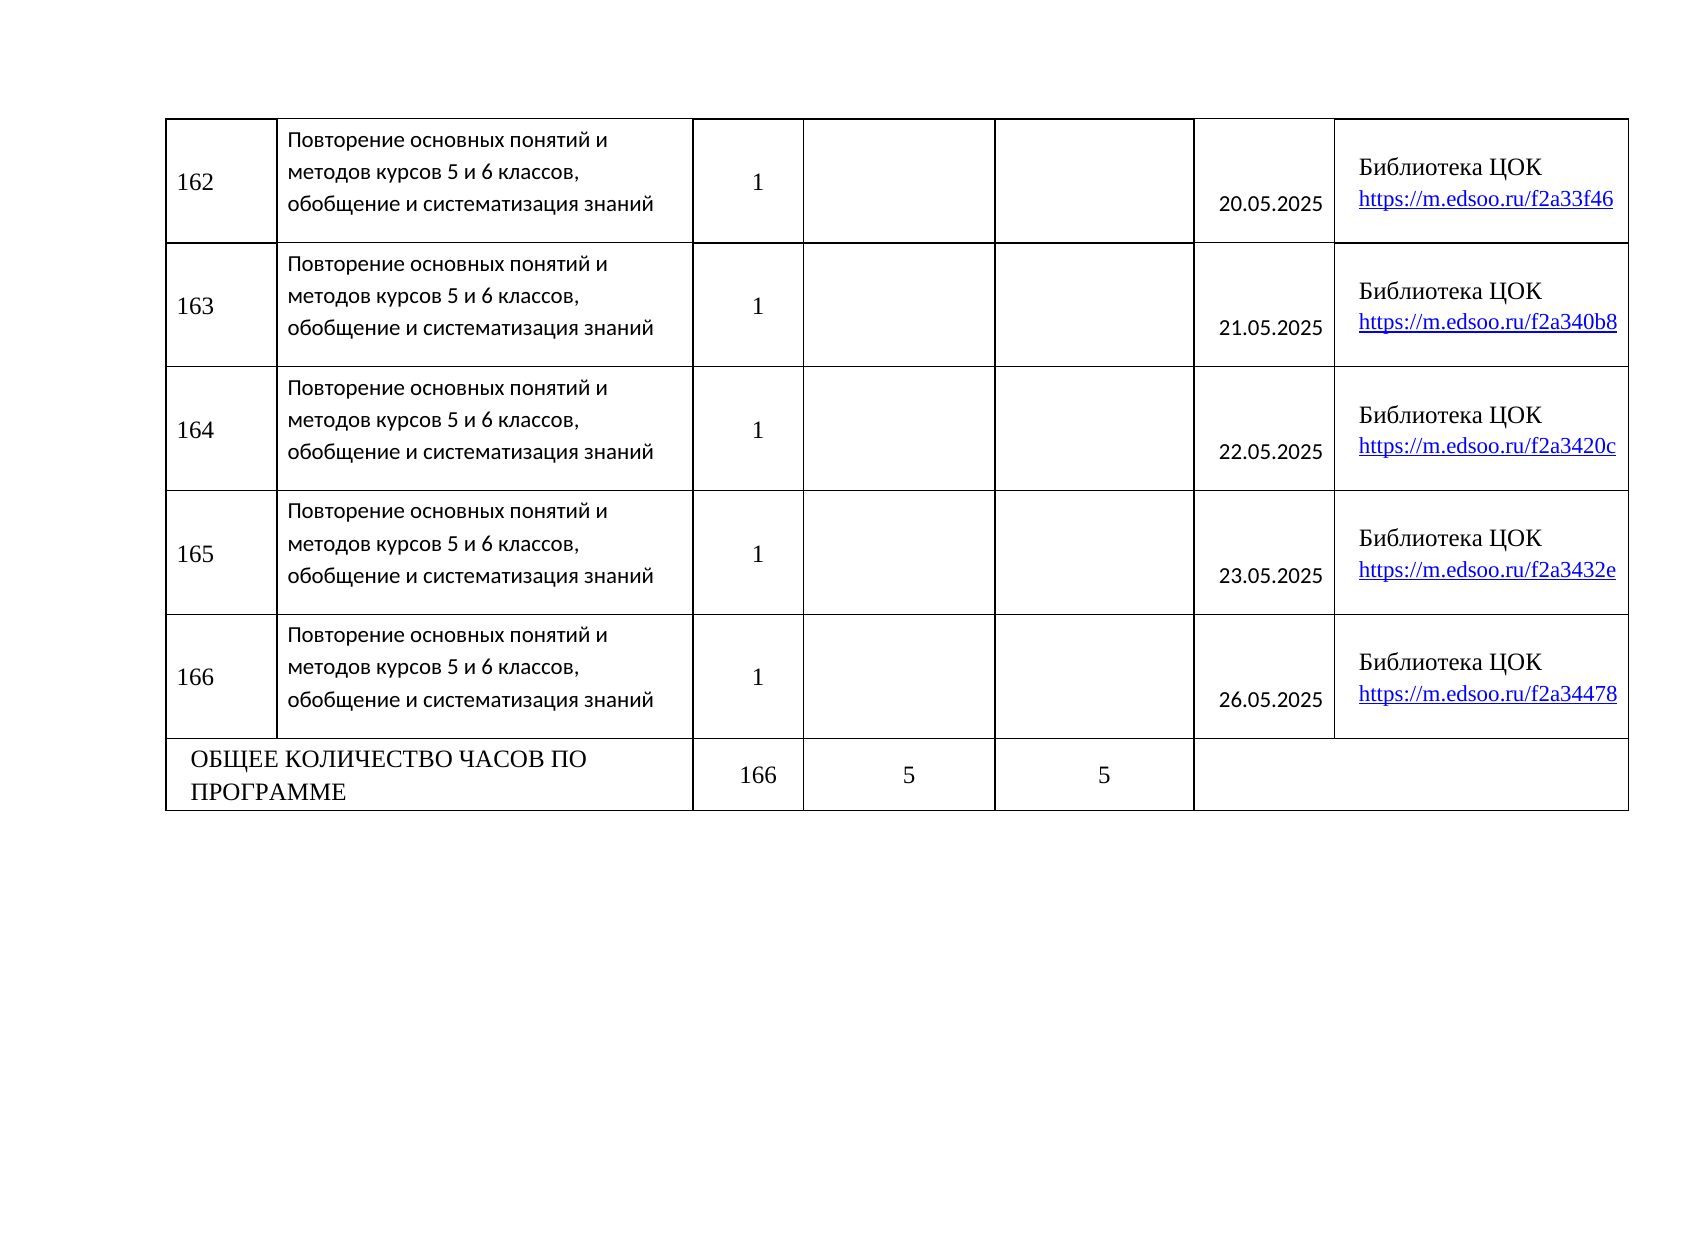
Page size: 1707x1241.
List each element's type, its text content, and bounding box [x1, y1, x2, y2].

table_cell ОБЩЕЕ КОЛИЧЕСТВО ЧАСОВ ПО ПРОГРАММЕ [167, 739, 692, 810]
table_cell [804, 120, 994, 242]
table_cell [996, 491, 1193, 613]
table_cell 23.05.2025 [1195, 491, 1334, 613]
table_cell Повторение основных понятий и методов курсов 5 и 6 классов, обобщение и систематизация знаний [278, 367, 692, 490]
table_cell 20.05.2025 [1195, 119, 1334, 242]
table_cell 165 [167, 491, 276, 613]
table_cell 5 [996, 739, 1193, 810]
table_cell [1195, 739, 1628, 810]
table_cell 166 [167, 615, 276, 737]
table_cell 164 [167, 367, 276, 490]
table_cell 1 [694, 491, 803, 613]
table_cell 162 [167, 120, 276, 242]
table_cell 163 [167, 244, 276, 366]
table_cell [278, 243, 692, 366]
table_cell [996, 367, 1193, 490]
table_cell Библиотека ЦОК https://m.edsoo.ru/f2a3420c [1335, 367, 1628, 490]
table_cell Библиотека ЦОК https://m.edsoo.ru/f2a3432e [1335, 491, 1628, 613]
table_cell Библиотека ЦОК https://m.edsoo.ru/f2a340b8 [1335, 244, 1628, 366]
table_cell 166 [694, 739, 803, 810]
table_cell [996, 120, 1193, 242]
table_cell [804, 244, 994, 366]
table_cell 1 [694, 120, 803, 242]
table_cell 1 [694, 367, 803, 490]
table_cell Повторение основных понятий и методов курсов 5 и 6 классов, обобщение и систематизация знаний [278, 491, 692, 613]
table_cell Библиотека ЦОК https://m.edsoo.ru/f2a34478 [1335, 615, 1628, 737]
table_cell [996, 244, 1193, 366]
table_cell [804, 491, 994, 613]
table_cell Повторение основных понятий и методов курсов 5 и 6 классов, обобщение и систематизация знаний [278, 615, 692, 737]
table_cell Библиотека ЦОК https://m.edsoo.ru/f2a33f46 [1335, 120, 1628, 242]
table_cell [996, 615, 1193, 737]
table_cell 1 [694, 244, 803, 366]
table_cell [804, 615, 994, 737]
table_cell [804, 367, 994, 490]
table_cell 21.05.2025 [1195, 243, 1334, 366]
table_cell 1 [694, 615, 803, 737]
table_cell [278, 119, 692, 242]
table_cell 5 [804, 739, 994, 810]
table_cell 26.05.2025 [1195, 615, 1334, 737]
table_cell 22.05.2025 [1195, 367, 1334, 490]
